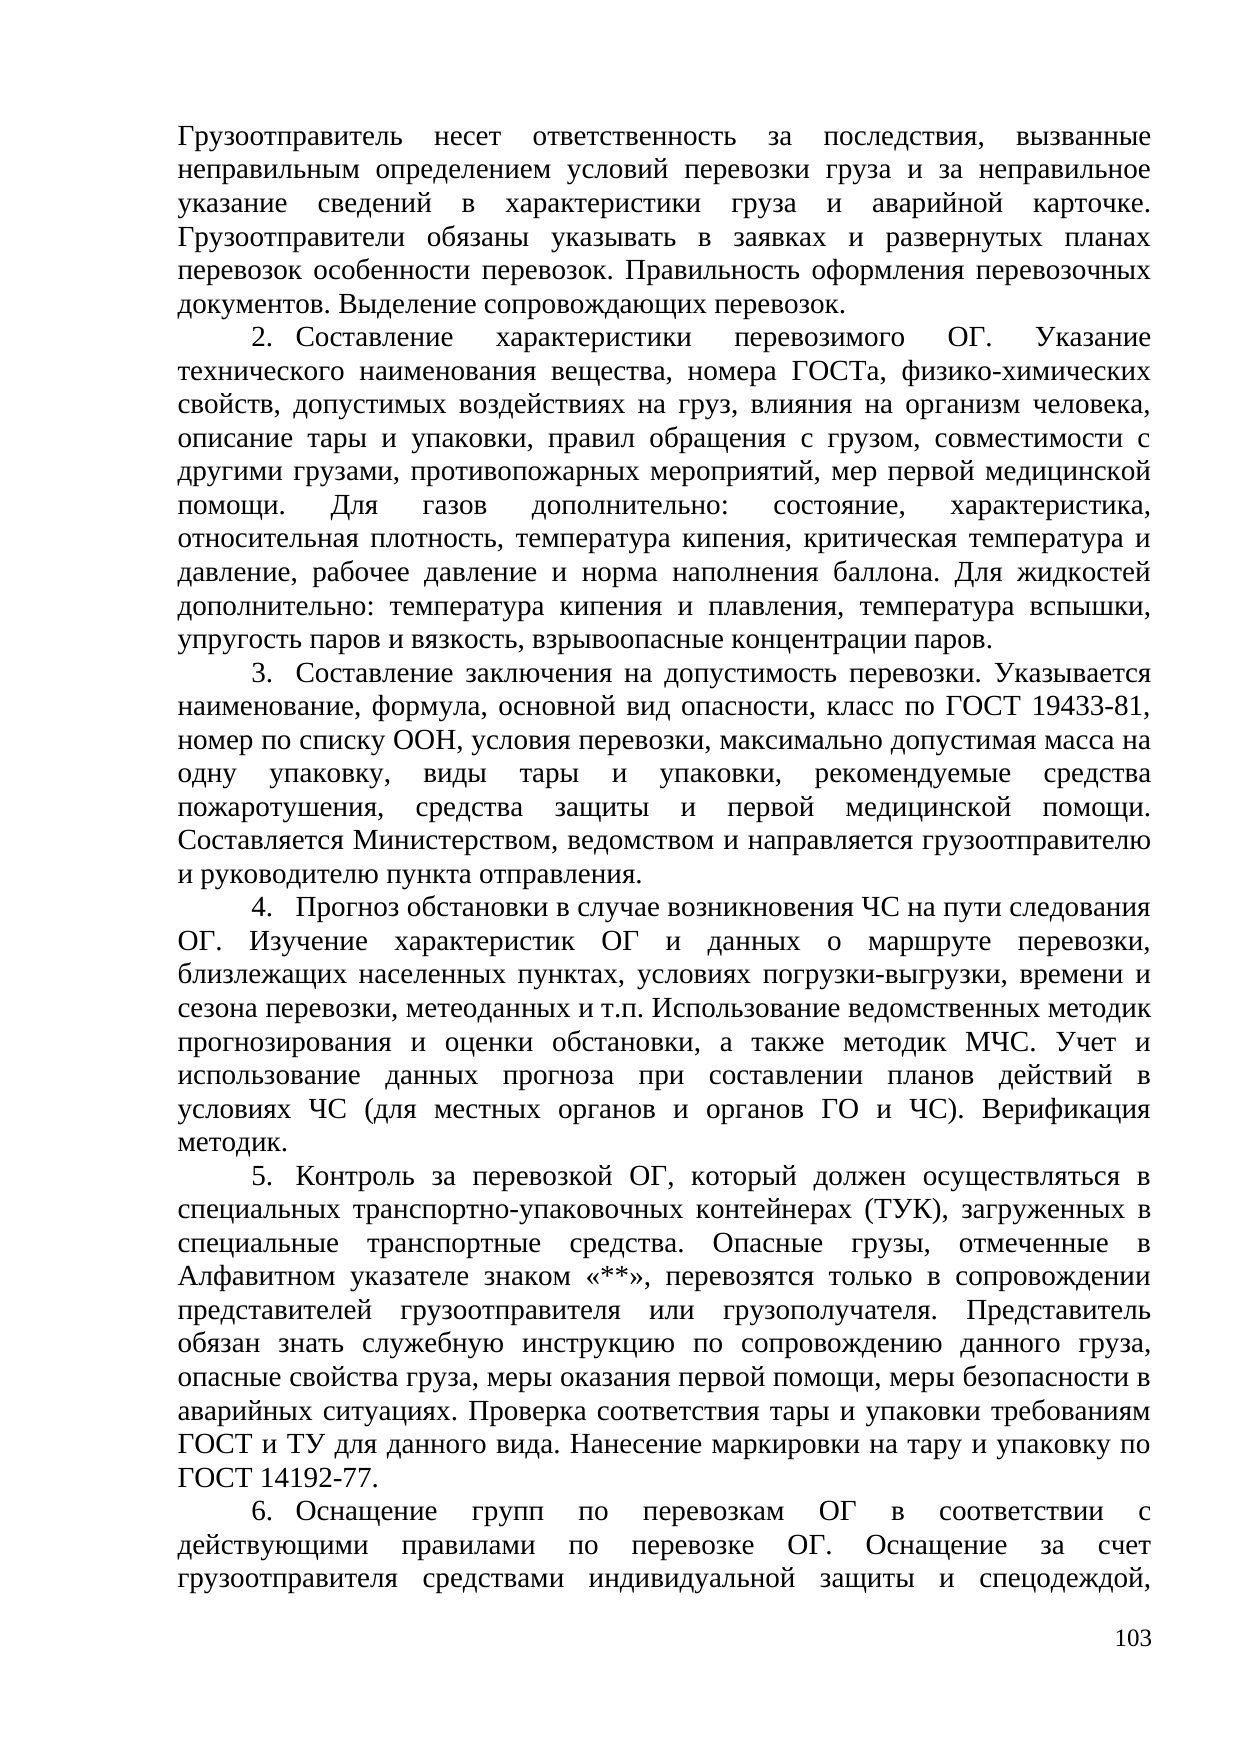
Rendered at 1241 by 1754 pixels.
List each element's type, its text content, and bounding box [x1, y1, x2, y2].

text Составление заключения на допустимость перевозки. Указывается наименование, формула, основной вид опасности, класс по ГОСТ 19433-81, номер по списку ООН, условия перевозки, максимально допустимая масса на одну упаковку, виды тары и упаковки, рекомендуемые средства пожаротушения, средства защиты и первой медицинской помощи. Составляется Министерством, ведомством и направляется грузоотправителю и руководителю пункта отправления. [177, 655, 1152, 889]
text Контроль за перевозкой ОГ, который должен осуществляться в специальных транспортно-упаковочных контейнерах (ТУК), загруженных в специальные транспортные средства. Опасные грузы, отмеченные в Алфавитном указателе знаком «**», перевозятся только в сопровождении представителей грузоотправителя или грузополучателя. Представитель обязан знать служебную инструкцию по сопровождению данного груза, опасные свойства груза, меры оказания первой помощи, меры безопасности в аварийных ситуациях. Проверка соответствия тары и упаковки требованиям ГОСТ и ТУ для данного вида. Нанесение маркировки на тару и упаковку по ГОСТ 14192-77. [177, 1158, 1152, 1493]
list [177, 118, 1152, 319]
text Прогноз обстановки в случае возникновения ЧС на пути следования ОГ. Изучение характеристик ОГ и данных о маршруте перевозки, близлежащих населенных пунктах, условиях погрузки-выгрузки, времени и сезона перевозки, метеоданных и т.п. Использование ведомственных методик прогнозирования и оценки обстановки, а также методик МЧС. Учет и использование данных прогноза при составлении планов действий в условиях ЧС (для местных органов и органов ГО и ЧС). Верификация методик. [177, 889, 1152, 1158]
text Составление характеристики перевозимого ОГ. Указание технического наименования вещества, номера ГОСТа, физико-химических свойств, допустимых воздействиях на груз, влияния на организм человека, описание тары и упаковки, правил обращения с грузом, совместимости с другими грузами, противопожарных мероприятий, мер первой медицинской помощи. Для газов дополнительно: состояние, характеристика, относительная плотность, температура кипения, критическая температура и давление, рабочее давление и норма наполнения баллона. Для жидкостей дополнительно: температура кипения и плавления, температура вспышки, упругость паров и вязкость, взрывоопасные концентрации паров. [177, 319, 1152, 655]
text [177, 1493, 1152, 1594]
